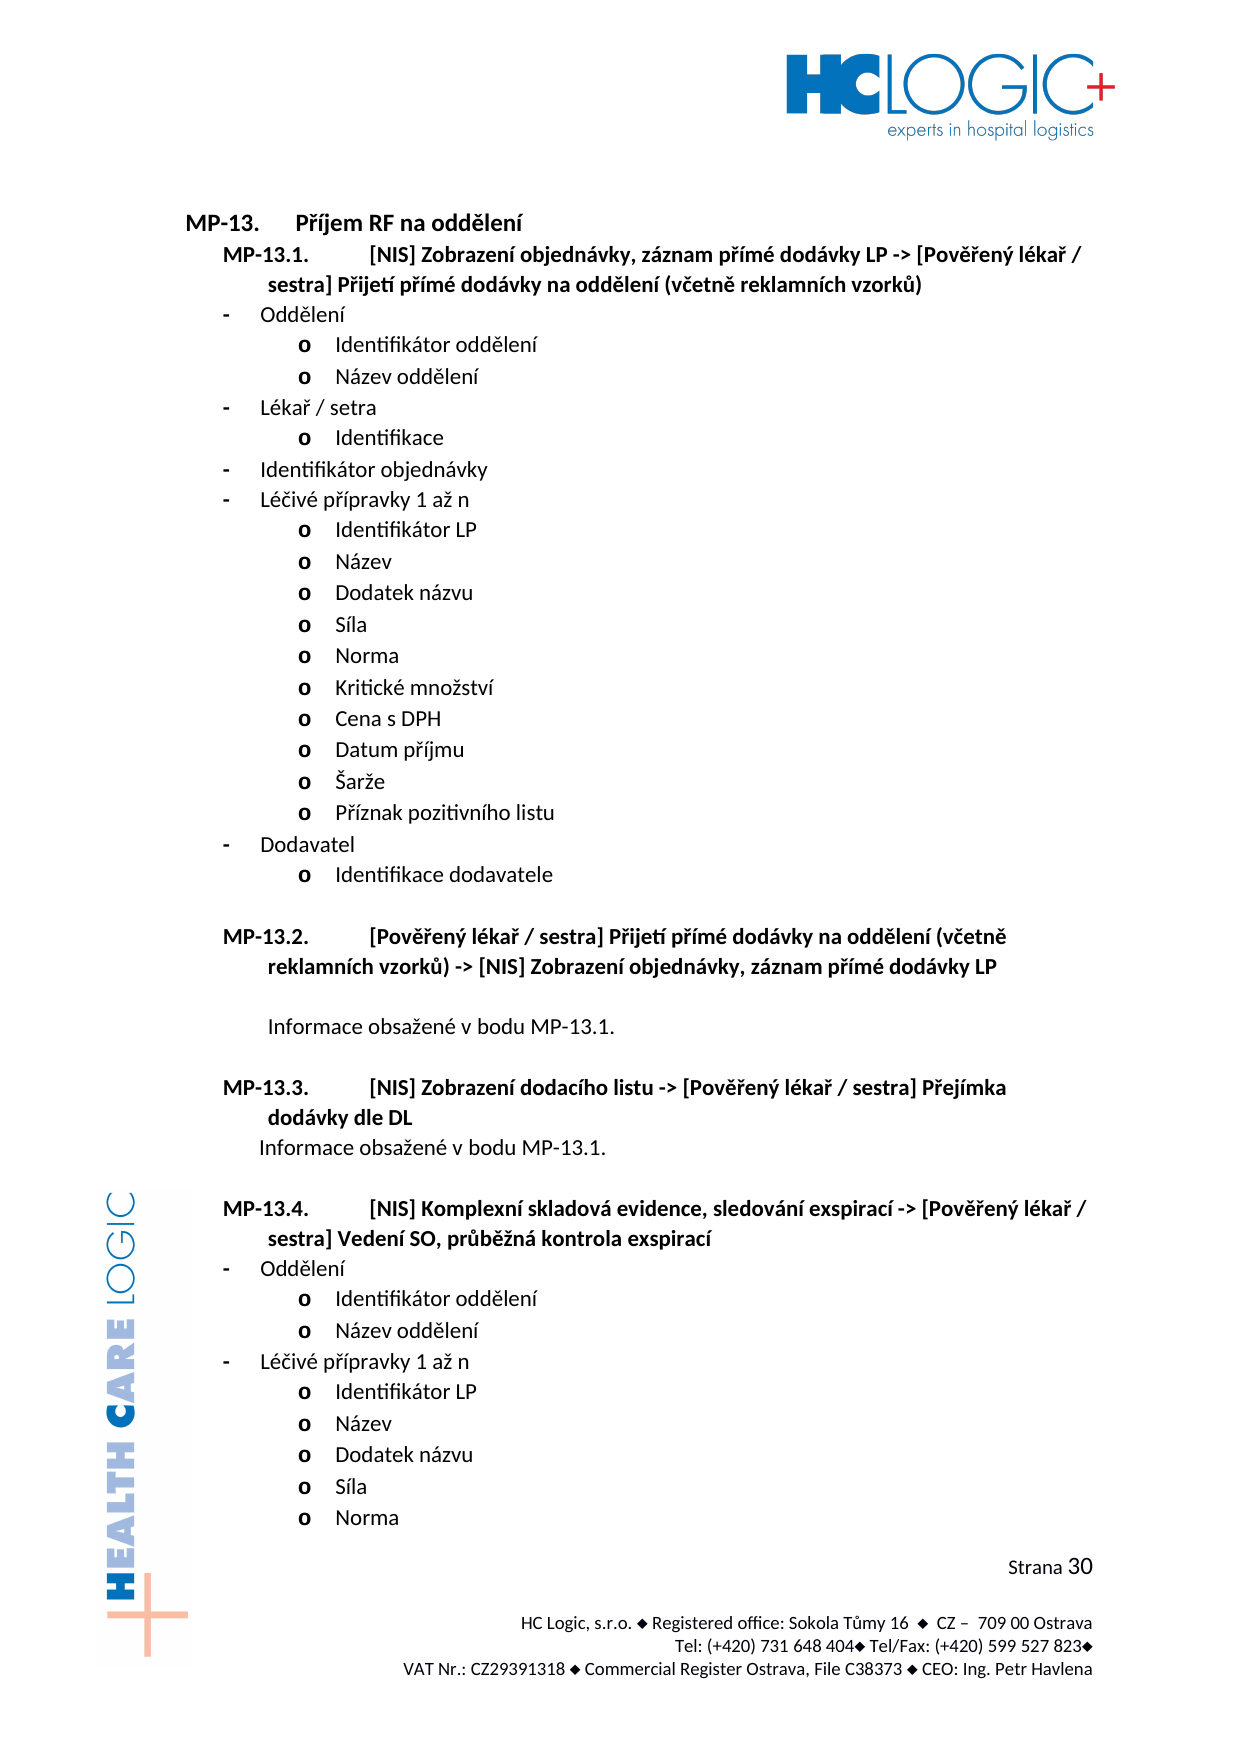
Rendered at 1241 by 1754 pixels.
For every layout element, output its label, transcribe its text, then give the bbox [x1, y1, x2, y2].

list Název oddělení [298, 362, 1093, 391]
list Oddělení [223, 1254, 1093, 1282]
list [NIS] Zobrazení objednávky, záznam přímé dodávky LP -> [Pověřený lékař / sestra] Přijetí přímé dodávky na oddělení (včetně reklamních vzorků) [223, 240, 1093, 298]
text Informace obsažené v bodu MP-13.1. [223, 1133, 1093, 1161]
list Oddělení [223, 300, 1093, 328]
list [Pověřený lékař / sestra] Přijetí přímé dodávky na oddělení (včetně reklamních vzorků) -> [NIS] Zobrazení objednávky, záznam přímé dodávky LP [223, 922, 1093, 980]
list Název oddělení [298, 1316, 1093, 1345]
list Identifikátor LP [298, 1377, 1093, 1407]
list Název [298, 1409, 1093, 1438]
picture [755, 39, 1131, 152]
list Síla [298, 610, 1093, 639]
list Lékař / setra [223, 393, 1093, 421]
list [NIS] Komplexní skladová evidence, sledování exspirací -> [Pověřený lékař / sestra] Vedení SO, průběžná kontrola exspirací [223, 1194, 1093, 1252]
list Léčivé přípravky 1 až n [223, 485, 1093, 513]
list Identifikátor objednávky [223, 455, 1093, 483]
list Identifikátor oddělení [298, 1284, 1093, 1313]
list Datum příjmu [298, 736, 1093, 765]
list Dodatek názvu [298, 1440, 1093, 1469]
list Identifikátor LP [298, 515, 1093, 544]
picture [96, 1187, 192, 1667]
list Síla [298, 1472, 1093, 1501]
list Dodavatel [223, 830, 1093, 858]
list Šarže [298, 767, 1093, 796]
list Léčivé přípravky 1 až n [223, 1347, 1093, 1375]
list Norma [298, 641, 1093, 670]
list Kritické množství [298, 673, 1093, 702]
list Dodatek názvu [298, 578, 1093, 607]
text Informace obsažené v bodu MP-13.1. [268, 1012, 1093, 1040]
list Cena s DPH [298, 704, 1093, 733]
list Příznak pozitivního listu [298, 798, 1093, 828]
list Identifikace [298, 423, 1093, 453]
list Identifikátor oddělení [298, 330, 1093, 359]
list Norma [298, 1503, 1093, 1532]
list Příjem RF na oddělení [185, 207, 1093, 237]
list [NIS] Zobrazení dodacího listu -> [Pověřený lékař / sestra] Přejímka dodávky dle DL [223, 1073, 1093, 1131]
list Název [298, 547, 1093, 576]
list Identifikace dodavatele [298, 860, 1093, 889]
